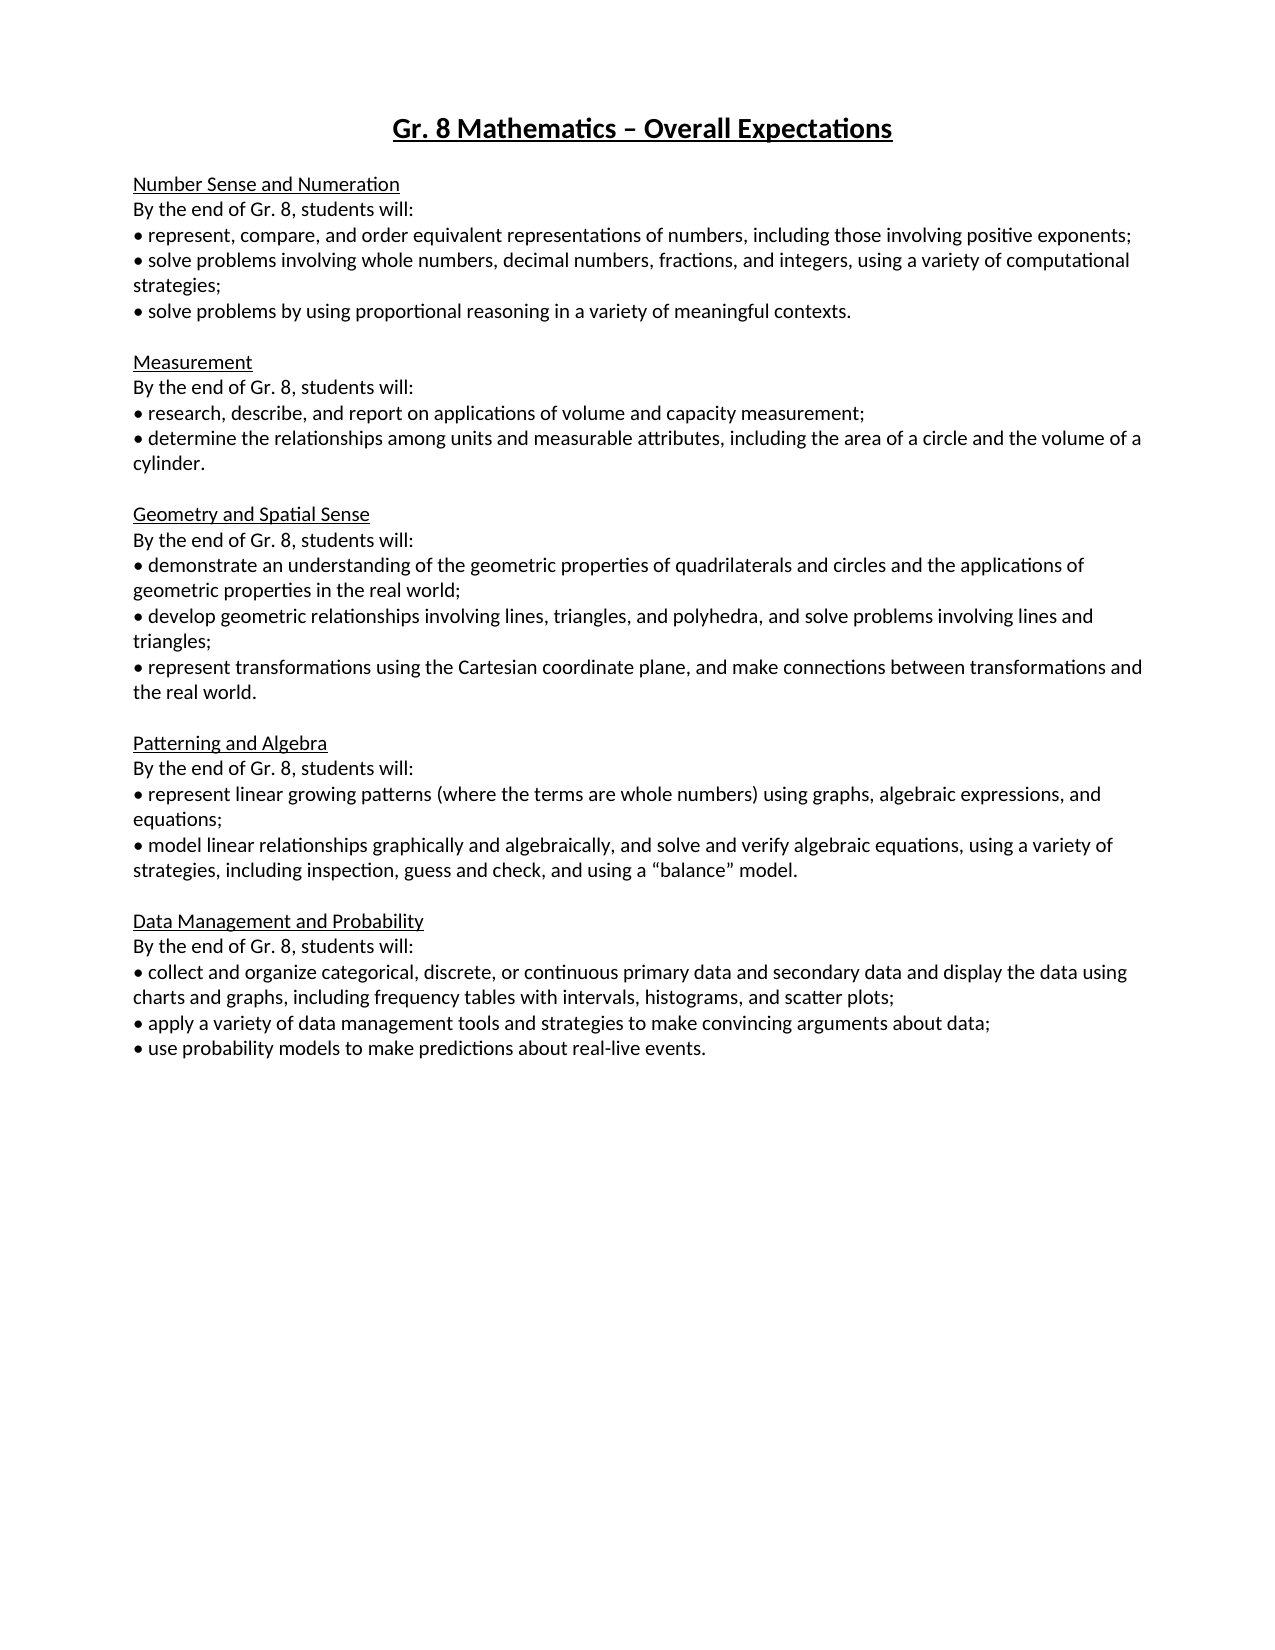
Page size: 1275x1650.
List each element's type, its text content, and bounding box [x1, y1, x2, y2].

text • use probability models to make predictions about real-live events. [133, 1035, 1152, 1061]
text • demonstrate an understanding of the geometric properties of quadrilaterals and circles and the applications of geometric properties in the real world; [133, 552, 1152, 603]
text • determine the relationships among units and measurable attributes, including the area of a circle and the volume of a cylinder. [133, 425, 1152, 476]
text • research, describe, and report on applications of volume and capacity measurement; [133, 400, 1152, 425]
text • represent transformations using the Cartesian coordinate plane, and make connections between transformations and the real world. [133, 654, 1152, 705]
text Measurement [133, 349, 1152, 374]
text By the end of Gr. 8, students will: [133, 196, 1152, 222]
text Number Sense and Numeration [133, 171, 1152, 196]
text • solve problems by using proportional reasoning in a variety of meaningful contexts. [133, 298, 1152, 323]
text Patterning and Algebra [133, 730, 1152, 756]
text By the end of Gr. 8, students will: [133, 527, 1152, 552]
text Data Management and Probability [133, 908, 1152, 933]
text By the end of Gr. 8, students will: [133, 374, 1152, 400]
text By the end of Gr. 8, students will: [133, 756, 1152, 781]
text • solve problems involving whole numbers, decimal numbers, fractions, and integers, using a variety of computational strategies; [133, 247, 1152, 298]
text • represent, compare, and order equivalent representations of numbers, including those involving positive exponents; [133, 222, 1152, 247]
text • model linear relationships graphically and algebraically, and solve and verify algebraic equations, using a variety of strategies, including inspection, guess and check, and using a “balance” model. [133, 832, 1152, 883]
text Geometry and Spatial Sense [133, 501, 1152, 527]
text • apply a variety of data management tools and strategies to make convincing arguments about data; [133, 1010, 1152, 1035]
text • collect and organize categorical, discrete, or continuous primary data and secondary data and display the data using charts and graphs, including frequency tables with intervals, histograms, and scatter plots; [133, 959, 1152, 1010]
text • represent linear growing patterns (where the terms are whole numbers) using graphs, algebraic expressions, and equations; [133, 781, 1152, 832]
text Gr. 8 Mathematics – Overall Expectations [133, 110, 1152, 146]
text • develop geometric relationships involving lines, triangles, and polyhedra, and solve problems involving lines and triangles; [133, 603, 1152, 654]
text By the end of Gr. 8, students will: [133, 933, 1152, 959]
